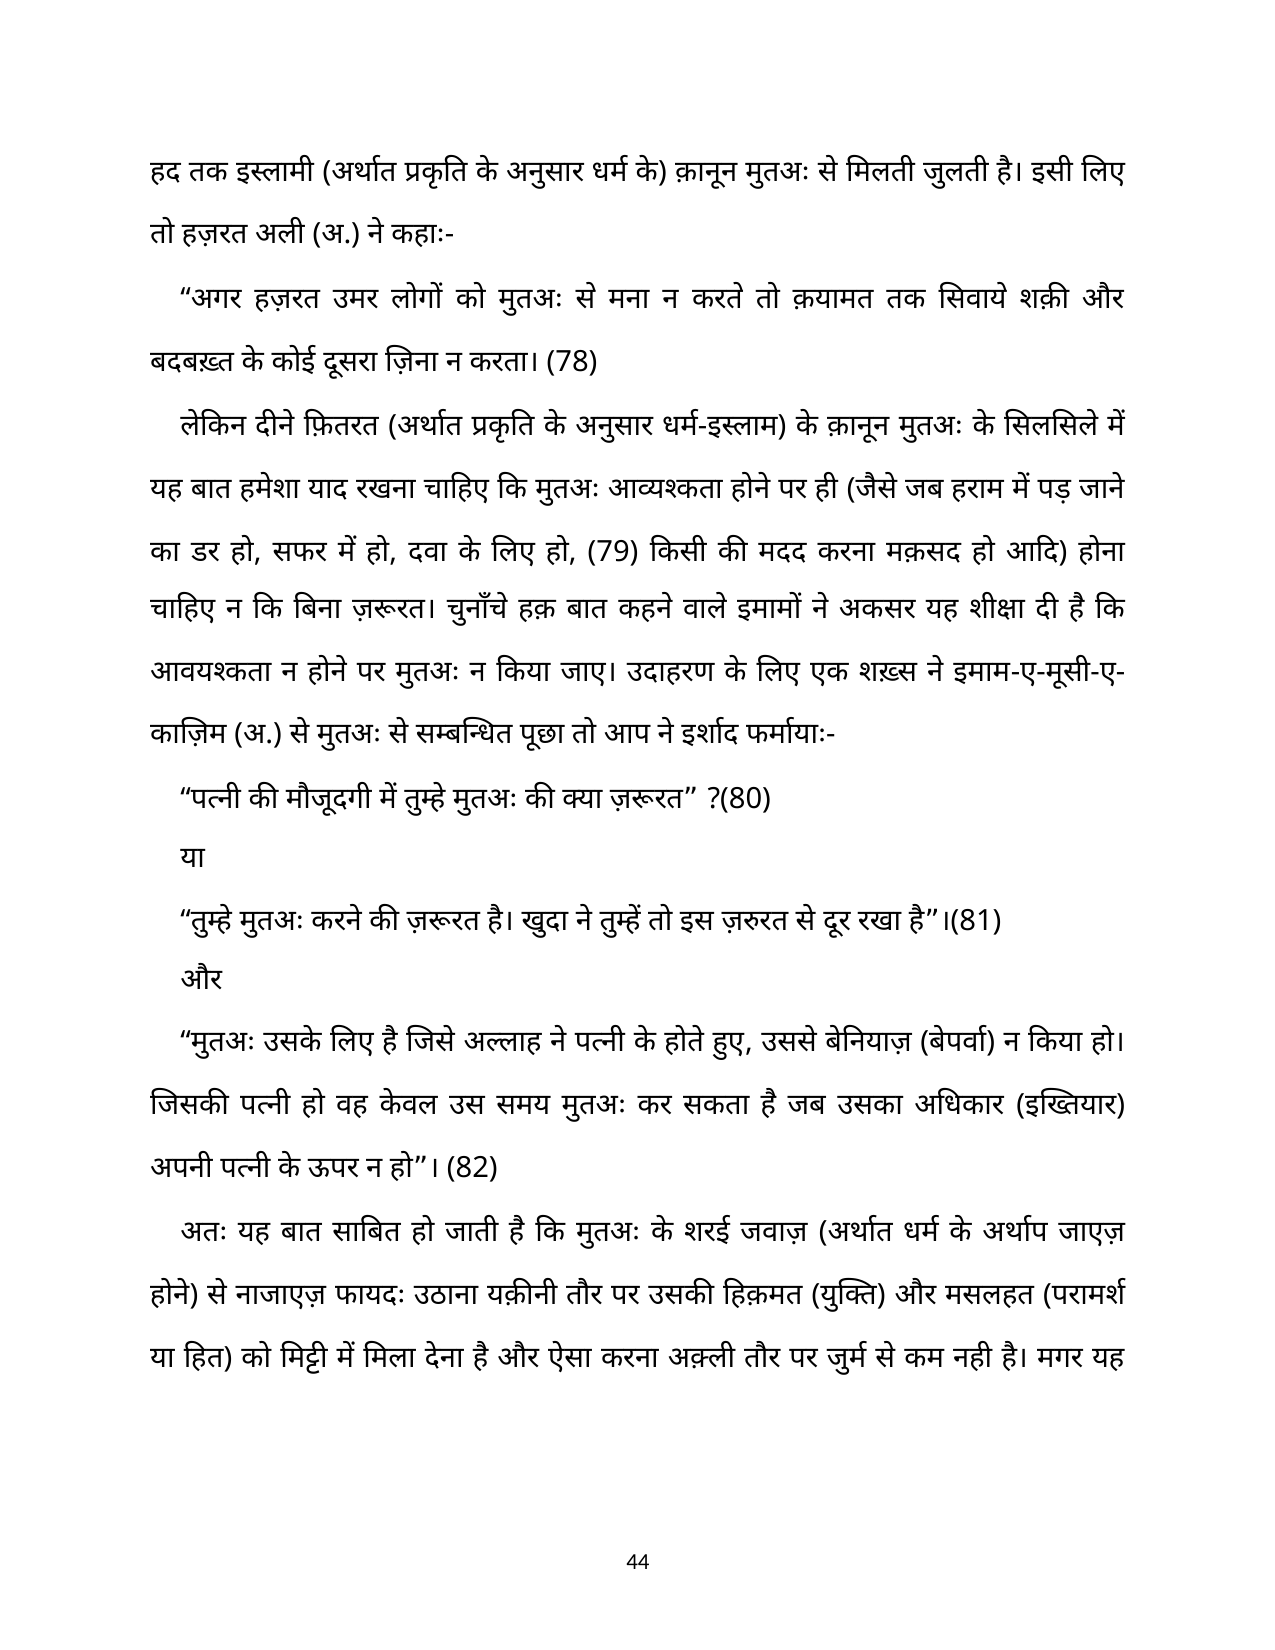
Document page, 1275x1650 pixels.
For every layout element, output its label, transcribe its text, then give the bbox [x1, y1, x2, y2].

text या [150, 842, 1125, 880]
text “तुम्हे मुतअः करने की ज़रूरत है। खुदा ने तुम्हें तो इस ज़रुरत से दूर रखा है”।(81) [150, 899, 1125, 942]
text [150, 1210, 1125, 1379]
text लेकिन दीने फ़ितरत (अर्थात प्रकृति के अनुसार धर्म-इस्लाम) के क़ानून मुतअः के सिलसिले में यह बात हमेशा याद रखना चाहिए कि मुतअः आव्यश्कता होने पर ही (जैसे जब हराम में पड़ जाने का डर हो, सफर में हो, दवा के लिए हो, (79) किसी की मदद करना मक़सद हो आदि) होना चाहिए न कि बिना ज़रूरत। चुनाँचे हक़ बात कहने वाले इमामों ने अकसर यह शीक्षा दी है कि आवयश्कता न होने पर मुतअः न किया जाए। उदाहरण के लिए एक शख़्स ने इमाम-ए-मूसी-ए-काज़िम (अ.) से मुतअः से सम्बन्धित पूछा तो आप ने इर्शाद फर्मायाः- [150, 404, 1125, 756]
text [150, 150, 1125, 256]
text “अगर हज़रत उमर लोगों को मुतअः से मना न करते तो क़यामत तक सिवाये शक़ी और बदबख़्त के कोई दूसरा ज़िना न करता। (78) [150, 277, 1125, 383]
text “पत्नी की मौजूदगी में तुम्हे मुतअः की क्या ज़रूरत” ?(80) [150, 777, 1125, 820]
text “मुतअः उसके लिए है जिसे अल्लाह ने पत्नी के होते हुए, उससे बेनियाज़ (बेपर्वा) न किया हो। जिसकी पत्नी हो वह केवल उस समय मुतअः कर सकता है जब उसका अधिकार (इख्तियार) अपनी पत्नी के ऊपर न हो”। (82) [150, 1020, 1125, 1189]
text और [150, 963, 1125, 1001]
